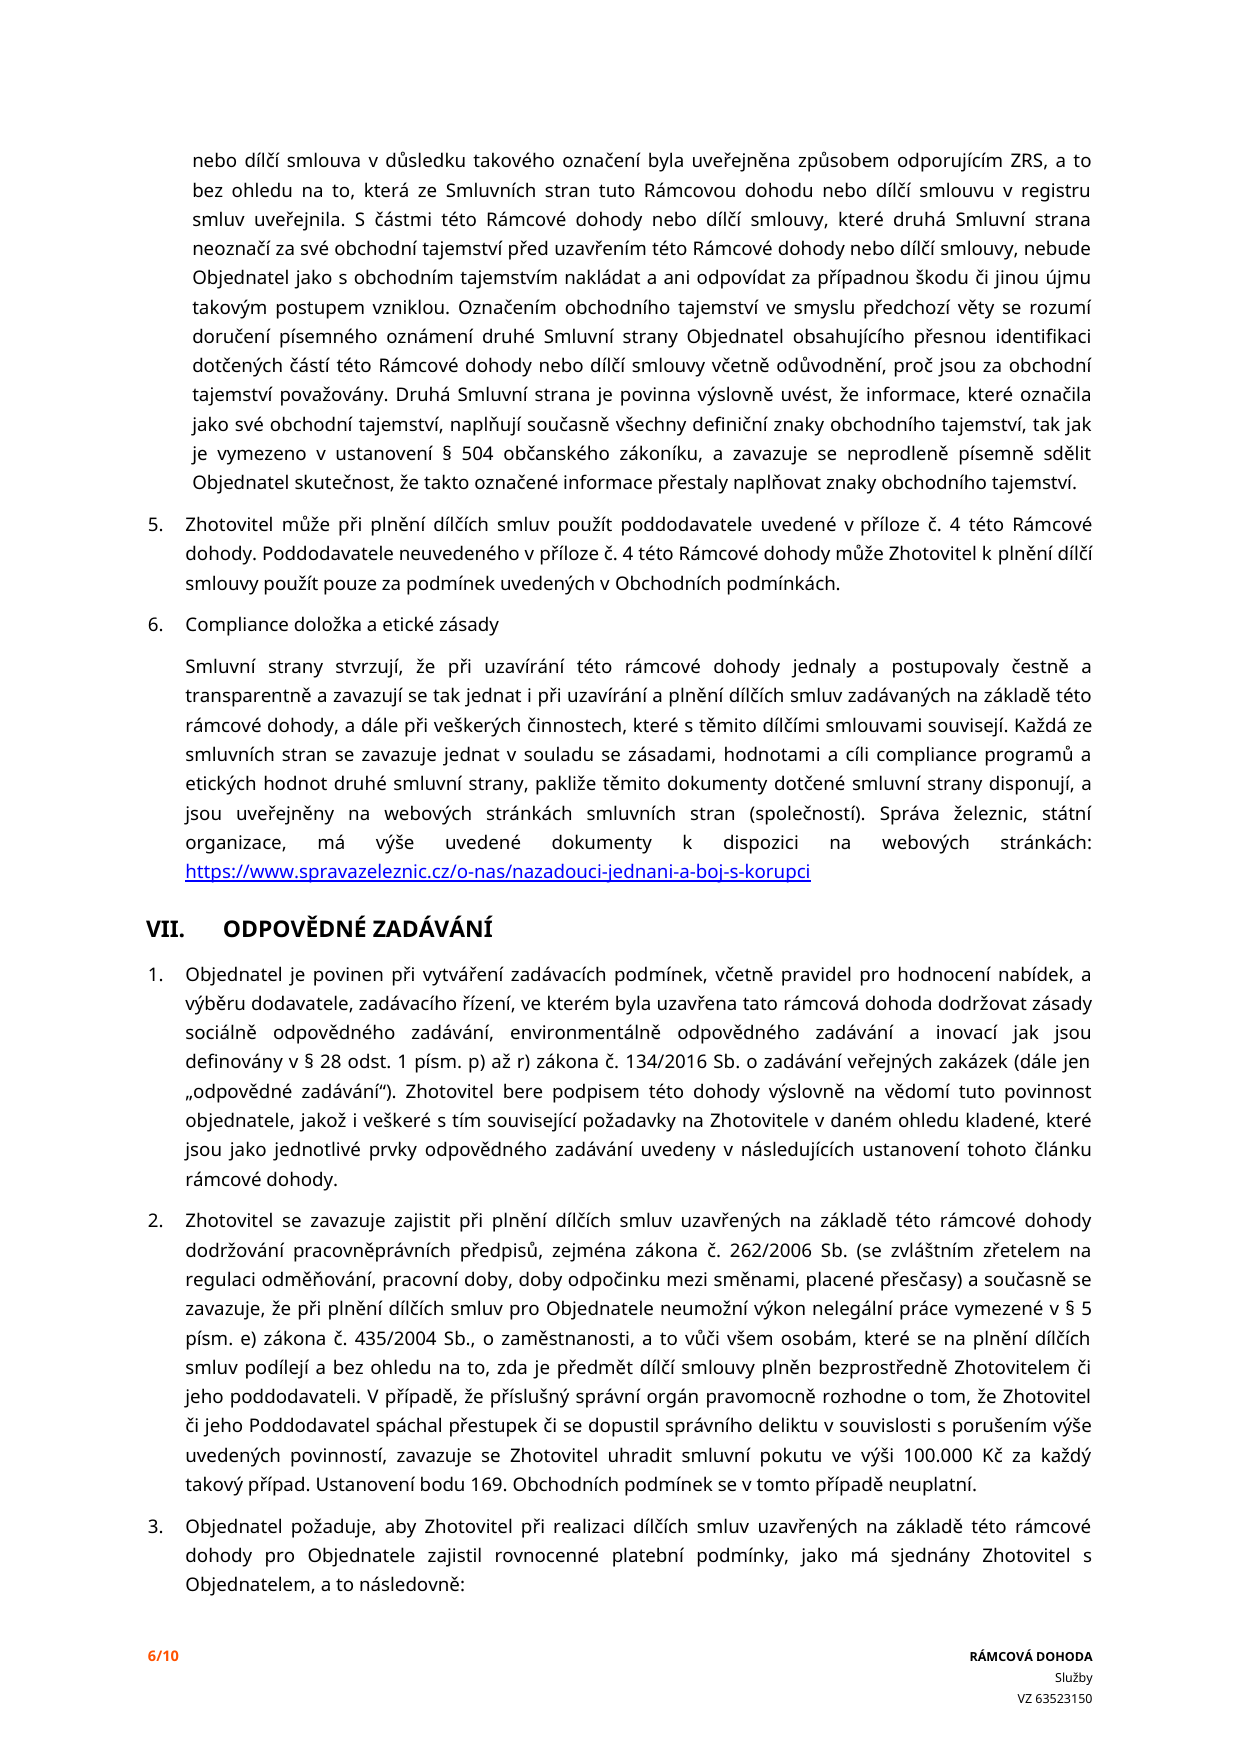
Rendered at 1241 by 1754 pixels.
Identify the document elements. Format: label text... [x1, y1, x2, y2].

list Compliance doložka a etické zásady [148, 612, 1093, 637]
list Objednatel je povinen při vytváření zadávacích podmínek, včetně pravidel pro hodnocení nabídek, a výběru dodavatele, zadávacího řízení, ve kterém byla uzavřena tato rámcová dohoda dodržovat zásady sociálně odpovědného zadávání, environmentálně odpovědného zadávání a inovací jak jsou definovány v § 28 odst. 1 písm. p) až r) zákona č. 134/2016 Sb. o zadávání veřejných zakázek (dále jen „odpovědné zadávání“). Zhotovitel bere podpisem této dohody výslovně na vědomí tuto povinnost objednatele, jakož i veškeré s tím související požadavky na Zhotovitele v daném ohledu kladené, které jsou jako jednotlivé prvky odpovědného zadávání uvedeny v následujících ustanovení tohoto článku rámcové dohody. [148, 961, 1093, 1191]
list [148, 148, 1093, 495]
list Smluvní strany stvrzují, že při uzavírání této rámcové dohody jednaly a postupovaly čestně a transparentně a zavazují se tak jednat i při uzavírání a plnění dílčích smluv zadávaných na základě této rámcové dohody, a dále při veškerých činnostech, které s těmito dílčími smlouvami souvisejí. Každá ze smluvních stran se zavazuje jednat v souladu se zásadami, hodnotami a cíli compliance programů a etických hodnot druhé smluvní strany, pakliže těmito dokumenty dotčené smluvní strany disponují, a jsou uveřejněny na webových stránkách smluvních stran (společností). Správa železnic, státní organizace, má výše uvedené dokumenty k dispozici na webových stránkách: https://www.spravazeleznic.cz/o-nas/nazadouci-jednani-a-boj-s-korupci [185, 653, 1093, 884]
list Objednatel požaduje, aby Zhotovitel při realizaci dílčích smluv uzavřených na základě této rámcové dohody pro Objednatele zajistil rovnocenné platební podmínky, jako má sjednány Zhotovitel s Objednatelem, a to následovně: [148, 1513, 1093, 1597]
list Zhotovitel může při plnění dílčích smluv použít poddodavatele uvedené v příloze č. 4 této Rámcové dohody. Poddodavatele neuvedeného v příloze č. 4 této Rámcové dohody může Zhotovitel k plnění dílčí smlouvy použít pouze za podmínek uvedených v Obchodních podmínkách. [148, 511, 1093, 595]
list ODPOVĚDNÉ ZADÁVÁNÍ [185, 913, 1093, 944]
list Zhotovitel se zavazuje zajistit při plnění dílčích smluv uzavřených na základě této rámcové dohody dodržování pracovněprávních předpisů, zejména zákona č. 262/2006 Sb. (se zvláštním zřetelem na regulaci odměňování, pracovní doby, doby odpočinku mezi směnami, placené přesčasy) a současně se zavazuje, že při plnění dílčích smluv pro Objednatele neumožní výkon nelegální práce vymezené v § 5 písm. e) zákona č. 435/2004 Sb., o zaměstnanosti, a to vůči všem osobám, které se na plnění dílčích smluv podílejí a bez ohledu na to, zda je předmět dílčí smlouvy plněn bezprostředně Zhotovitelem či jeho poddodavateli. V případě, že příslušný správní orgán pravomocně rozhodne o tom, že Zhotovitel či jeho Poddodavatel spáchal přestupek či se dopustil správního deliktu v souvislosti s porušením výše uvedených povinností, zavazuje se Zhotovitel uhradit smluvní pokutu ve výši 100.000 Kč za každý takový případ. Ustanovení bodu 169. Obchodních podmínek se v tomto případě neuplatní. [148, 1208, 1093, 1497]
